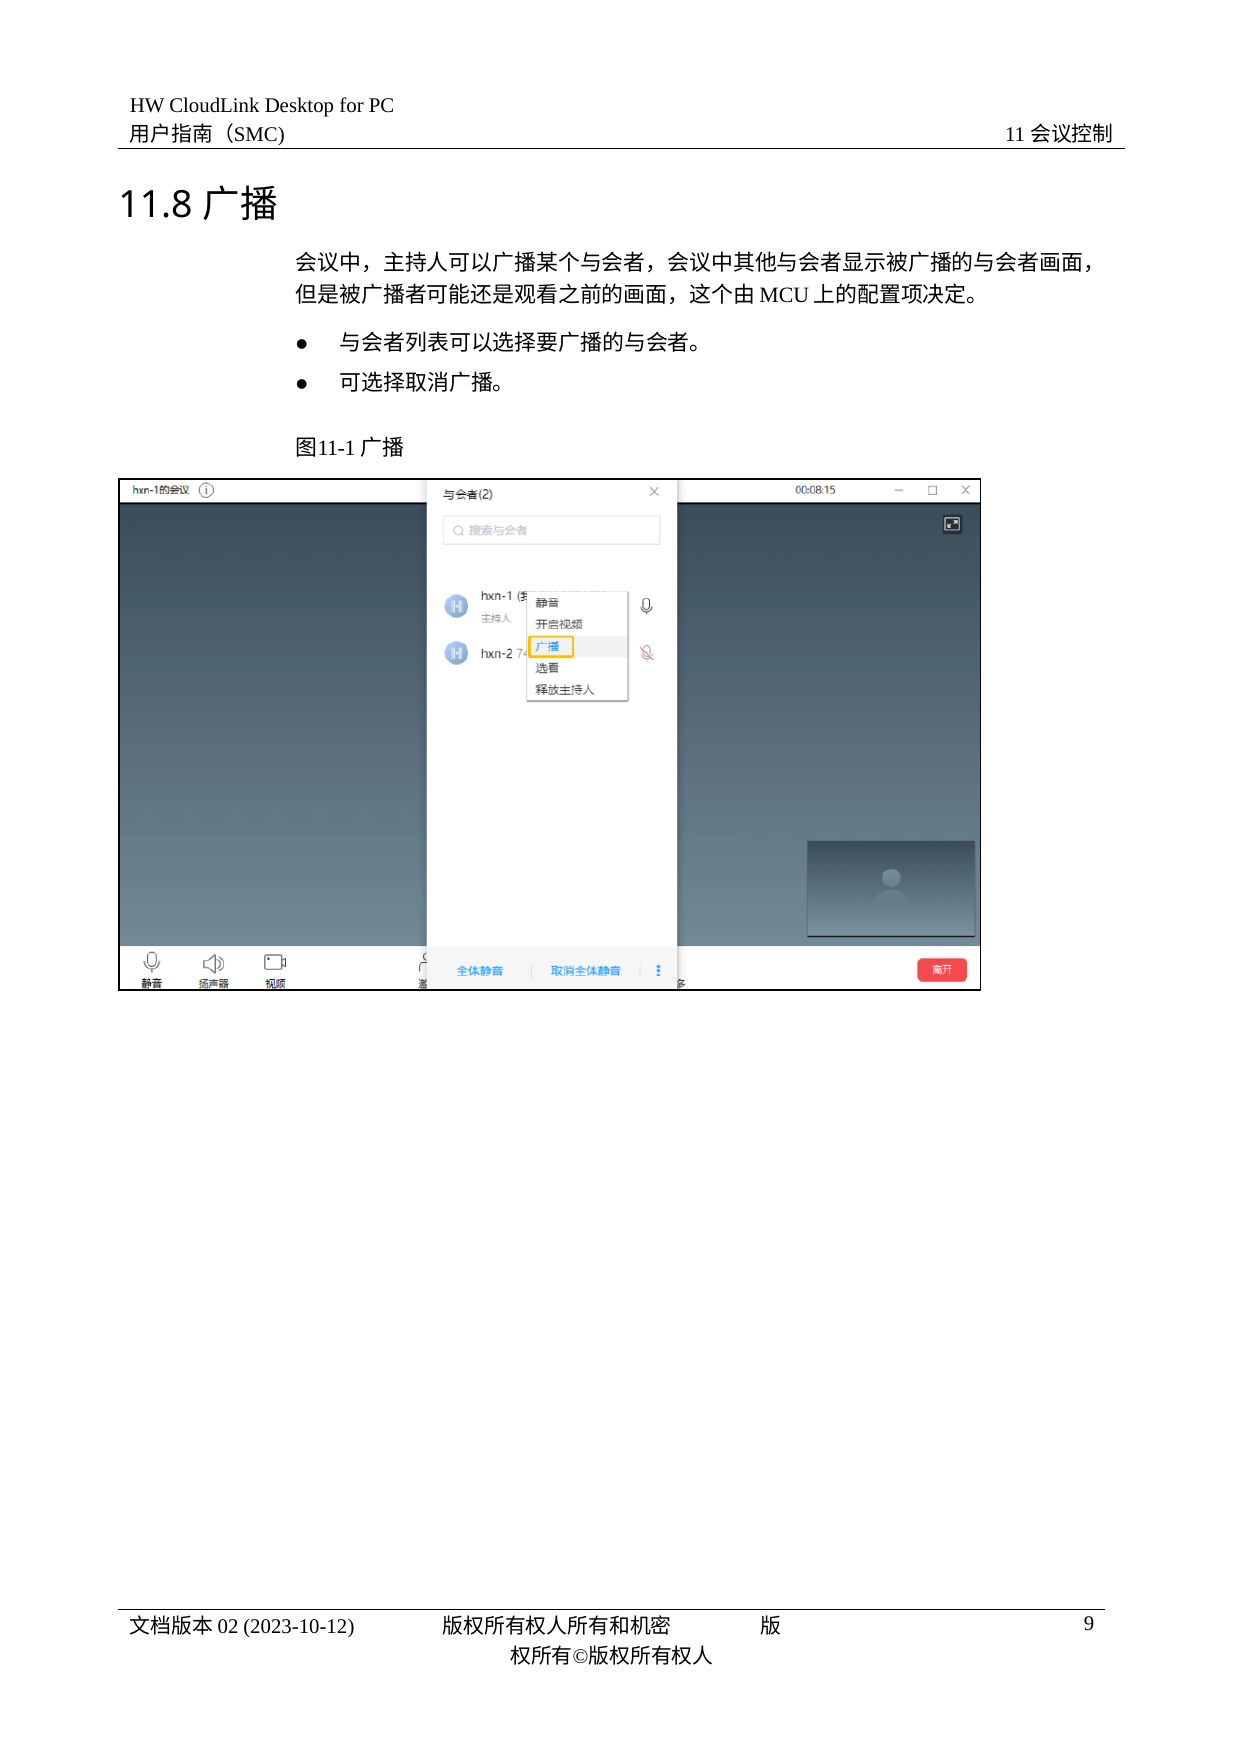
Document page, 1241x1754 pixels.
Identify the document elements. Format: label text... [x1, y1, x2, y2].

list 可选择取消广播。 [295, 365, 1122, 397]
list 与会者列表可以选择要广播的与会者。 [295, 325, 1122, 357]
text 广播 [295, 430, 1122, 462]
subtitle 广播 [118, 177, 1122, 228]
text 会议中，主持人可以广播某个与会者，会议中其他与会者显示被广播的与会者画面，但是被广播者可能还是观看之前的画面，这个由MCU上的配置项决定。 [295, 245, 1122, 308]
picture [118, 478, 981, 991]
